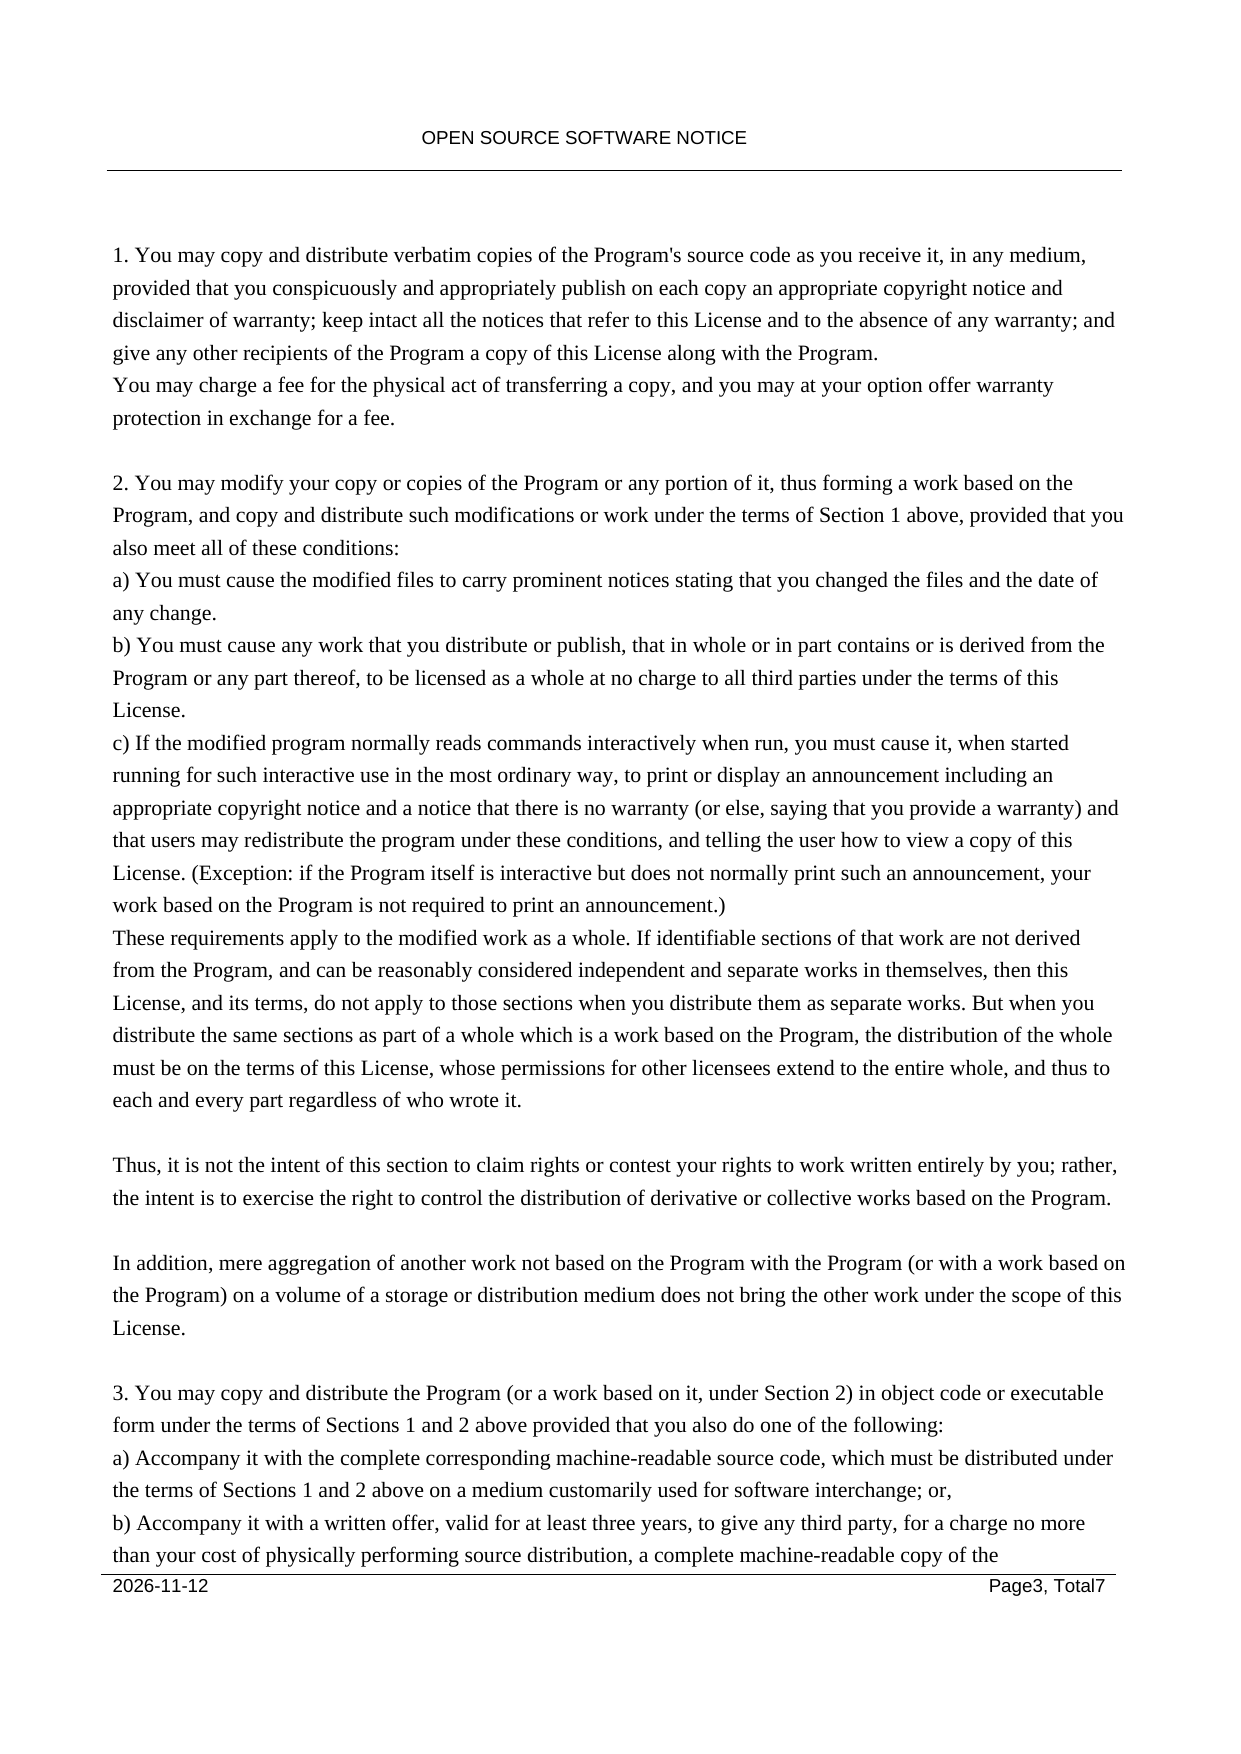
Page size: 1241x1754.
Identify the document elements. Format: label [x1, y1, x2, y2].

text [112, 206, 1128, 1571]
